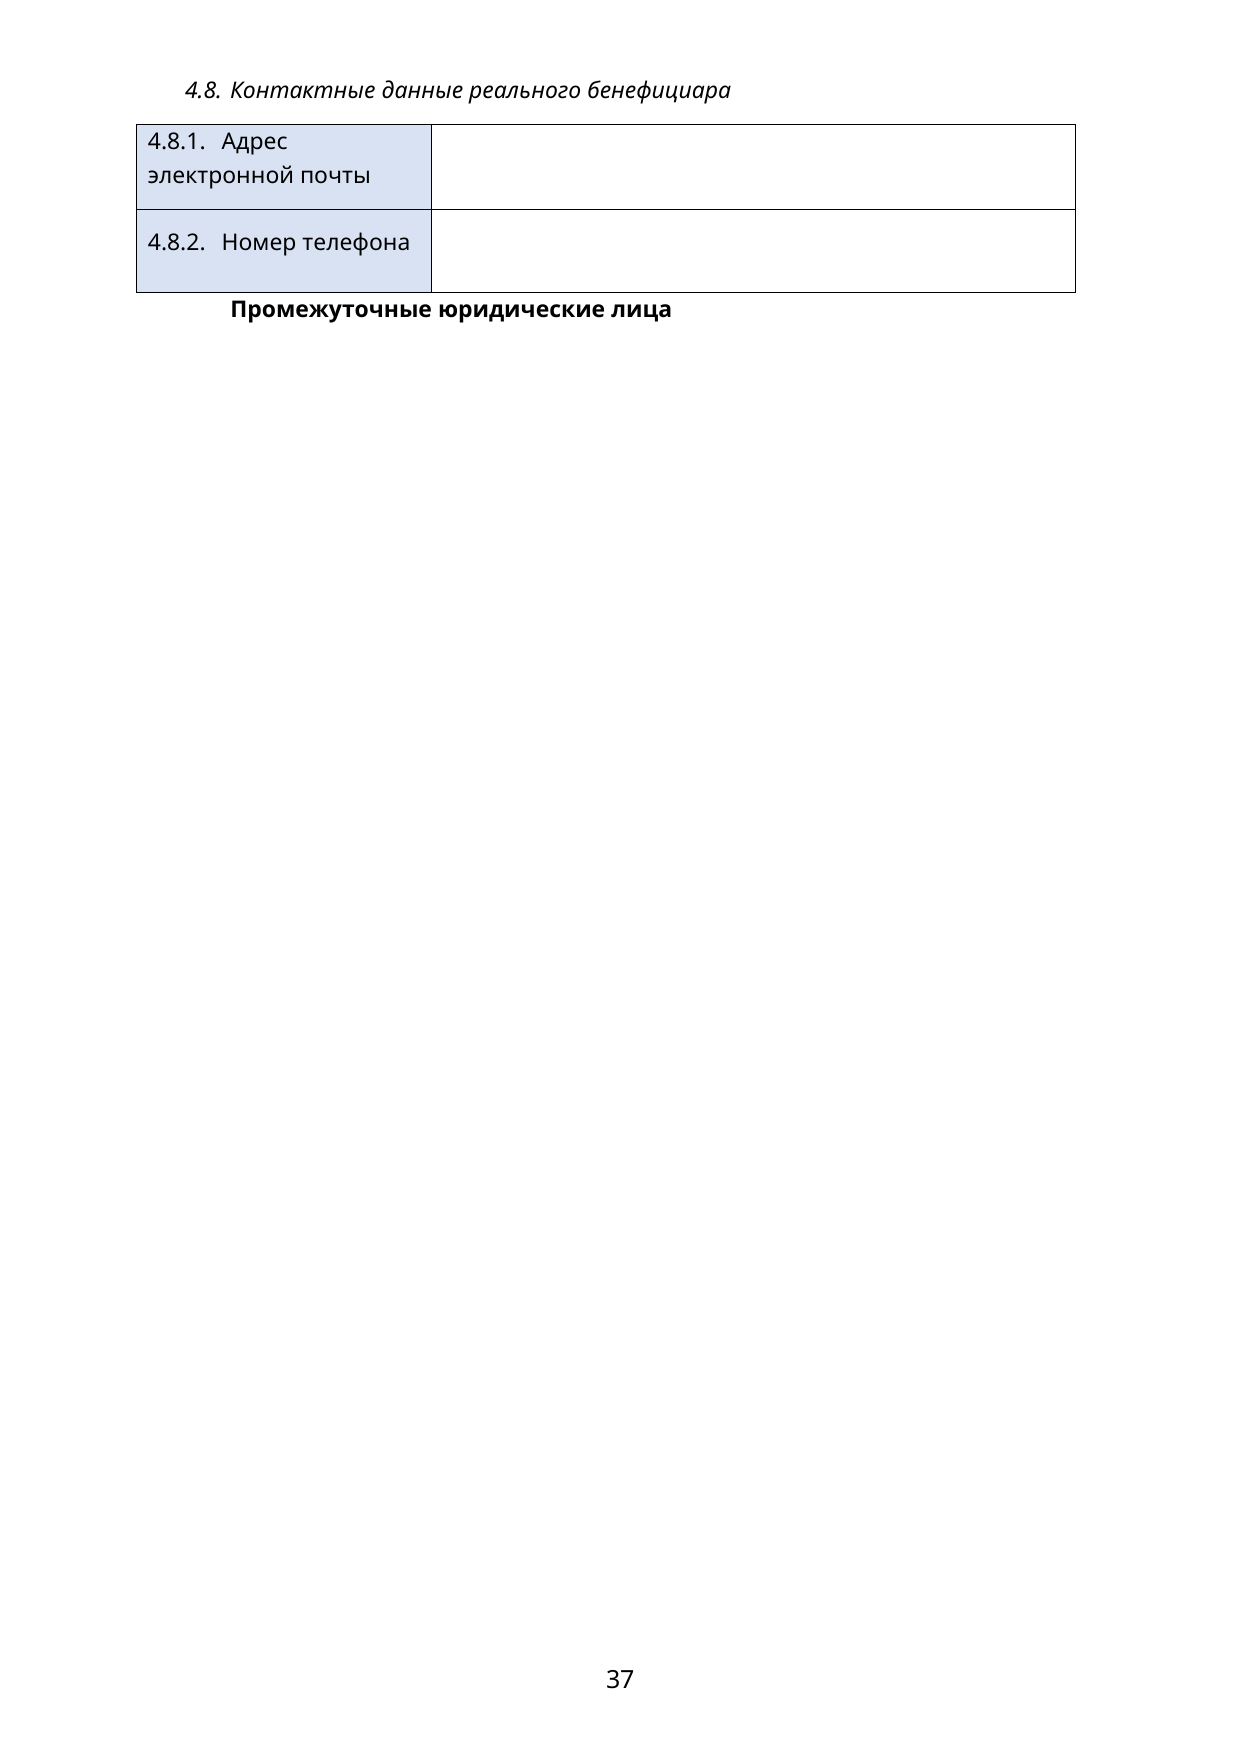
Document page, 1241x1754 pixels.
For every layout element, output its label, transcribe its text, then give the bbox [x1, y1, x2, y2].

table_header [432, 125, 1075, 209]
table_cell [432, 210, 1075, 292]
table_cell Номер телефона [137, 210, 431, 292]
list Контактные данные реального бенефициара [185, 74, 1092, 105]
text Промежуточные юридические лица [230, 293, 1092, 324]
table_header Адрес электронной почты [137, 125, 431, 209]
